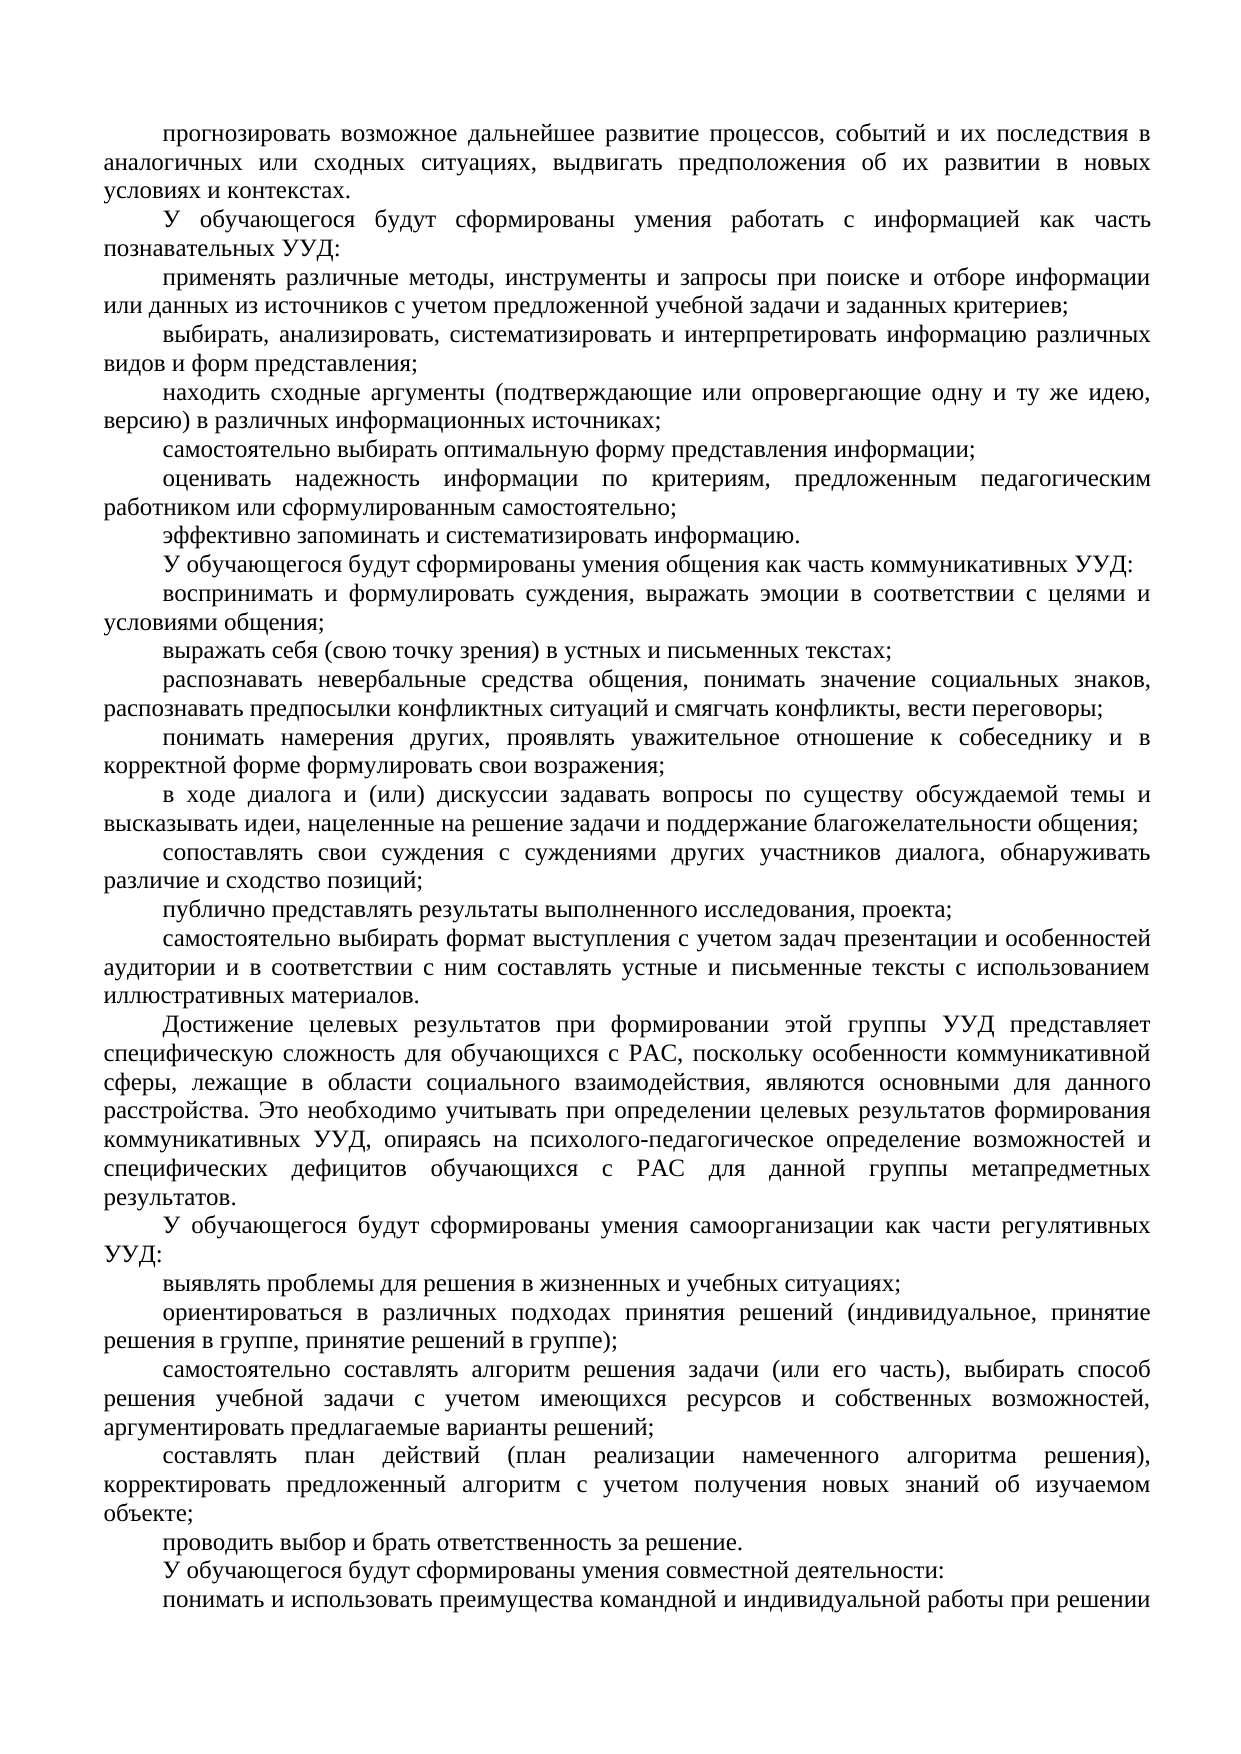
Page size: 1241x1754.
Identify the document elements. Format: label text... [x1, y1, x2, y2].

text воспринимать и формулировать суждения, выражать эмоции в соответствии с целями и условиями общения; [103, 578, 1152, 636]
text публично представлять результаты выполненного исследования, проекта; [103, 894, 1152, 923]
text эффективно запоминать и систематизировать информацию. [103, 521, 1152, 549]
text выявлять проблемы для решения в жизненных и учебных ситуациях; [103, 1268, 1152, 1297]
text У обучающегося будут сформированы умения совместной деятельности: [103, 1556, 1152, 1584]
text в ходе диалога и (или) дискуссии задавать вопросы по существу обсуждаемой темы и высказывать идеи, нацеленные на решение задачи и поддержание благожелательности общения; [103, 779, 1152, 837]
text ориентироваться в различных подходах принятия решений (индивидуальное, принятие решения в группе, принятие решений в группе); [103, 1297, 1152, 1354]
text сопоставлять свои суждения с суждениями других участников диалога, обнаруживать различие и сходство позиций; [103, 837, 1152, 894]
text У обучающегося будут сформированы умения общения как часть коммуникативных УУД: [103, 549, 1152, 578]
text Достижение целевых результатов при формировании этой группы УУД представляет специфическую сложность для обучающихся с РАС, поскольку особенности коммуникативной сферы, лежащие в области социального взаимодействия, являются основными для данного расстройства. Это необходимо учитывать при определении целевых результатов формирования коммуникативных УУД, опираясь на психолого-педагогическое определение возможностей и специфических дефицитов обучающихся с РАС для данной группы метапредметных результатов. [103, 1009, 1152, 1211]
text распознавать невербальные средства общения, понимать значение социальных знаков, распознавать предпосылки конфликтных ситуаций и смягчать конфликты, вести переговоры; [103, 664, 1152, 722]
text самостоятельно выбирать формат выступления с учетом задач презентации и особенностей аудитории и в соответствии с ним составлять устные и письменные тексты с использованием иллюстративных материалов. [103, 923, 1152, 1009]
text понимать намерения других, проявлять уважительное отношение к собеседнику и в корректной форме формулировать свои возражения; [103, 722, 1152, 779]
text проводить выбор и брать ответственность за решение. [103, 1527, 1152, 1556]
text оценивать надежность информации по критериям, предложенным педагогическим работником или сформулированным самостоятельно; [103, 463, 1152, 521]
text прогнозировать возможное дальнейшее развитие процессов, событий и их последствия в аналогичных или сходных ситуациях, выдвигать предположения об их развитии в новых условиях и контекстах. [103, 118, 1152, 204]
text выбирать, анализировать, систематизировать и интерпретировать информацию различных видов и форм представления; [103, 319, 1152, 377]
text составлять план действий (план реализации намеченного алгоритма решения), корректировать предложенный алгоритм с учетом получения новых знаний об изучаемом объекте; [103, 1441, 1152, 1527]
text находить сходные аргументы (подтверждающие или опровергающие одну и ту же идею, версию) в различных информационных источниках; [103, 377, 1152, 434]
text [103, 1584, 1152, 1613]
text выражать себя (свою точку зрения) в устных и письменных текстах; [103, 636, 1152, 664]
text применять различные методы, инструменты и запросы при поиске и отборе информации или данных из источников с учетом предложенной учебной задачи и заданных критериев; [103, 262, 1152, 319]
text самостоятельно составлять алгоритм решения задачи (или его часть), выбирать способ решения учебной задачи с учетом имеющихся ресурсов и собственных возможностей, аргументировать предлагаемые варианты решений; [103, 1354, 1152, 1441]
text У обучающегося будут сформированы умения работать с информацией как часть познавательных УУД: [103, 204, 1152, 262]
text самостоятельно выбирать оптимальную форму представления информации; [103, 434, 1152, 463]
text У обучающегося будут сформированы умения самоорганизации как части регулятивных УУД: [103, 1211, 1152, 1268]
